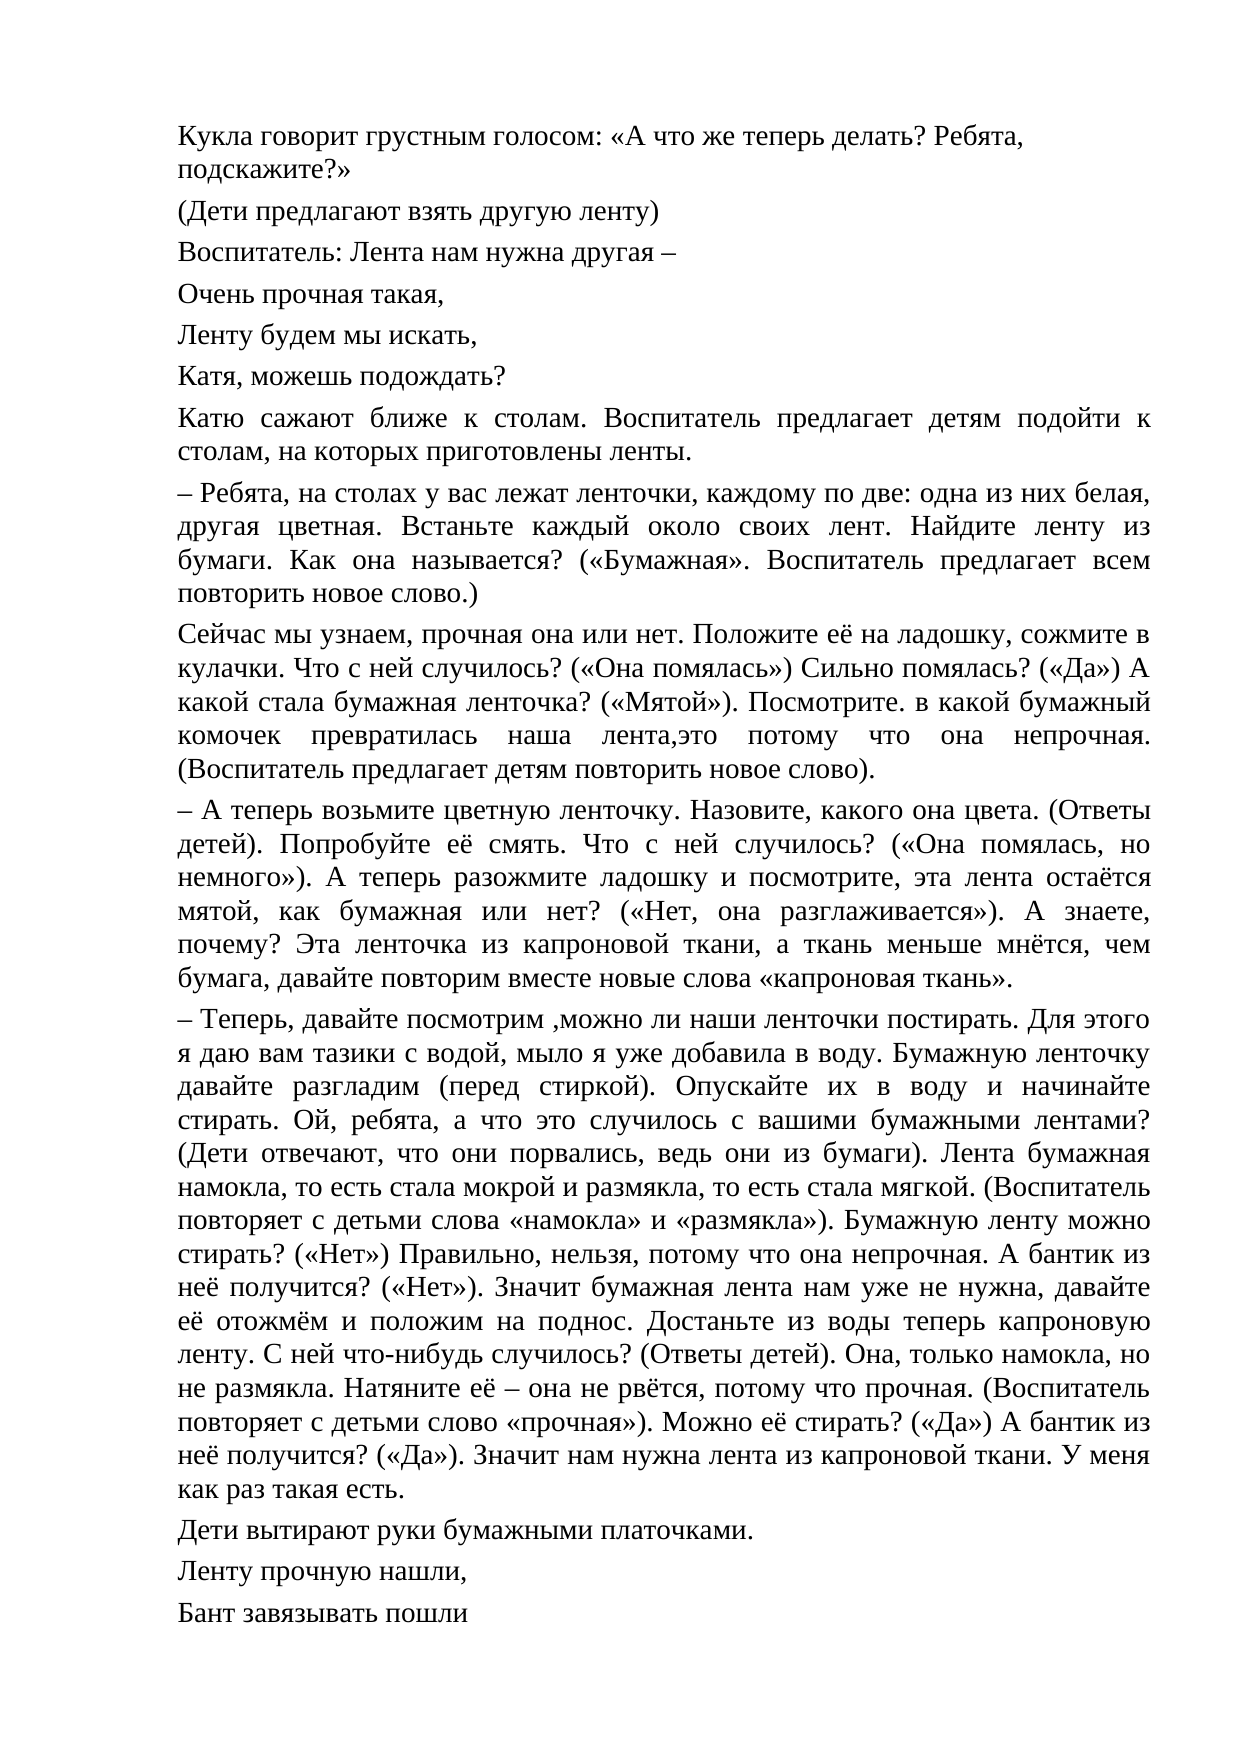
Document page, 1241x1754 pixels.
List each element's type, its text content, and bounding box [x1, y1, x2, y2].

text – Ребята, на столах у вас лежат ленточки, каждому по две: одна из них белая, другая цветная. Встаньте каждый около своих лент. Найдите ленту из бумаги. Как она называется? («Бумажная». Воспитатель предлагает всем повторить новое слово.) [177, 475, 1152, 609]
text Бант завязывать пошли [177, 1595, 1152, 1628]
text Воспитатель: Лента нам нужна другая – [177, 234, 1152, 268]
text Сейчас мы узнаем, прочная она или нет. Положите её на ладошку, сожмите в кулачки. Что с ней случилось? («Она помялась») Сильно помялась? («Да») А какой стала бумажная ленточка? («Мятой»). Посмотрите. в какой бумажный комочек превратилась наша лента,это потому что она непрочная. (Воспитатель предлагает детям повторить новое слово). [177, 617, 1152, 784]
text Дети вытирают руки бумажными платочками. [177, 1512, 1152, 1546]
text Ленту будем мы искать, [177, 317, 1152, 351]
text – Теперь, давайте посмотрим ,можно ли наши ленточки постирать. Для этого я даю вам тазики с водой, мыло я уже добавила в воду. Бумажную ленточку давайте разгладим (перед стиркой). Опускайте их в воду и начинайте стирать. Ой, ребята, а что это случилось с вашими бумажными лентами? (Дети отвечают, что они порвались, ведь они из бумаги). Лента бумажная намокла, то есть стала мокрой и размякла, то есть стала мягкой. (Воспитатель повторяет с детьми слова «намокла» и «размякла»). Бумажную ленту можно стирать? («Нет») Правильно, нельзя, потому что она непрочная. А бантик из неё получится? («Нет»). Значит бумажная лента нам уже не нужна, давайте её отожмём и положим на поднос. Достаньте из воды теперь капроновую ленту. С ней что-нибудь случилось? (Ответы детей). Она, только намокла, но не размякла. Натяните её – она не рвётся, потому что прочная. (Воспитатель повторяет с детьми слово «прочная»). Можно её стирать? («Да») А бантик из неё получится? («Да»). Значит нам нужна лента из капроновой ткани. У меня как раз такая есть. [177, 1001, 1152, 1504]
text – А теперь возьмите цветную ленточку. Назовите, какого она цвета. (Ответы детей). Попробуйте её смять. Что с ней случилось? («Она помялась, но немного»). А теперь разожмите ладошку и посмотрите, эта лента остаётся мятой, как бумажная или нет? («Нет, она разглаживается»). А знаете, почему? Эта ленточка из капроновой ткани, а ткань меньше мнётся, чем бумага, давайте повторим вместе новые слова «капроновая ткань». [177, 792, 1152, 993]
text Катя, можешь подождать? [177, 358, 1152, 392]
text Очень прочная такая, [177, 276, 1152, 309]
text (Дети предлагают взять другую ленту) [177, 193, 1152, 227]
text Ленту прочную нашли, [177, 1553, 1152, 1587]
text Катю сажают ближе к столам. Воспитатель предлагает детям подойти к столам, на которых приготовлены ленты. [177, 400, 1152, 467]
text Кукла говорит грустным голосом: «А что же теперь делать? Ребята, подскажите?» [177, 118, 1152, 185]
